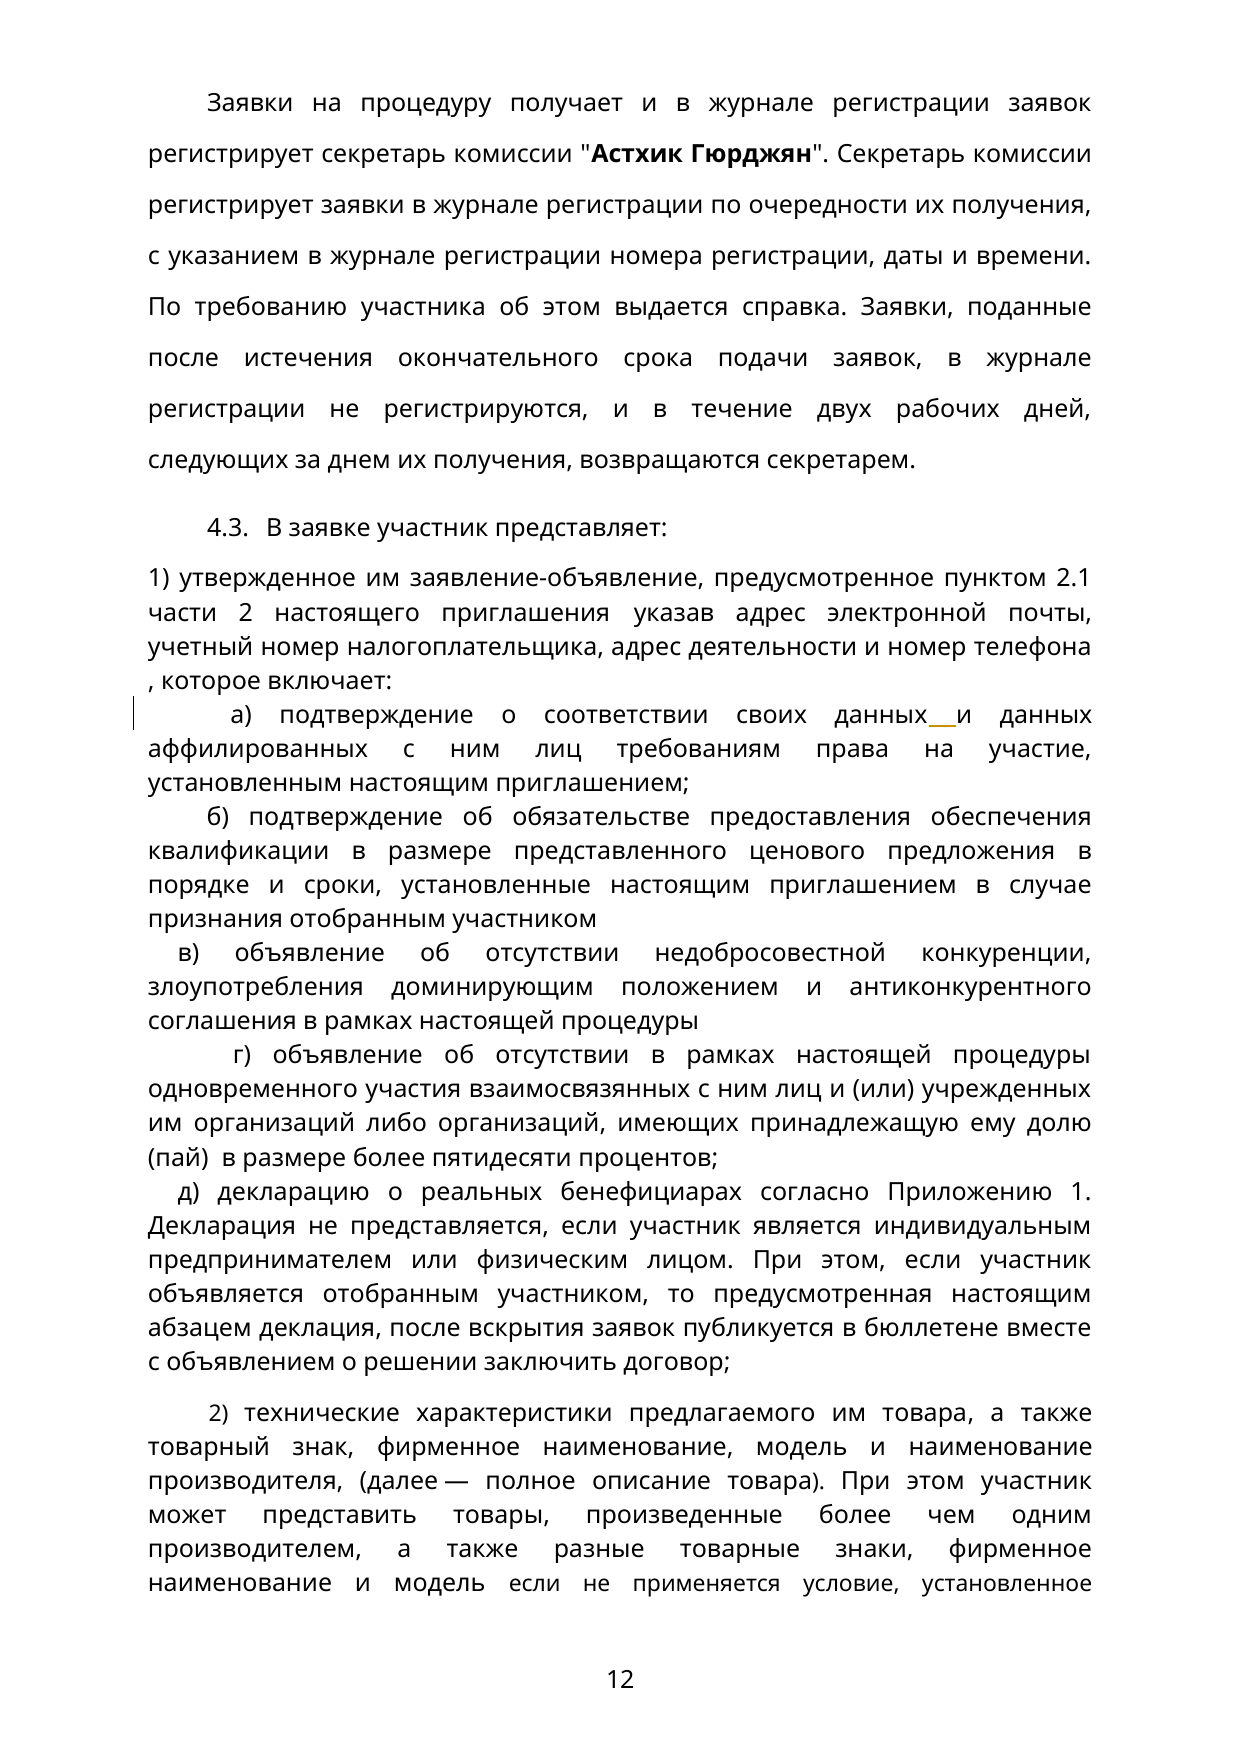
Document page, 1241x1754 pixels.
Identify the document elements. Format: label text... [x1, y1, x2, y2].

text г) объявление об отсутствии в рамках настоящей процедуры одновременного участия взаимосвязянных с ним лиц и (или) учрежденных им организаций либо организаций, имеющих принадлежащую ему долю (пай) в размере более пятидесяти процентов; [148, 1037, 1092, 1173]
text а) подтверждение о соответствии своих данныхи данных аффилированных с ним лиц требованиям права на участие, установленным настоящим приглашением; [148, 696, 1092, 798]
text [148, 1394, 1092, 1599]
text Заявки на процедуру получает и в журнале регистрации заявок регистрирует секретарь комиссии "Астхик Гюрджян". Секретарь комиссии регистрирует заявки в журнале регистрации по очередности их получения, с указанием в журнале регистрации номера регистрации, даты и времени. По требованию участника об этом выдается справка. Заявки, поданные после истечения окончательного срока подачи заявок, в журнале регистрации не регистрируются, и в течение двух рабочих дней, следующих за днем их получения, возвращаются секретарем. [148, 84, 1092, 476]
text 1) утвержденное им заявление-объявление, предусмотренное пунктом 2.1 части 2 настоящего приглашения указав адрес электронной почты, учетный номер налогоплательщика, адрес деятельности и номер телефона , которое включает: [148, 560, 1092, 696]
text д) декларацию о реальных бенефициарах согласно Приложению 1. Декларация не представляется, если участник является индивидуальным предпринимателем или физическим лицом. При этом, если участник объявляется отобранным участником, то предусмотренная настоящим абзацем деклация, после вскрытия заявок публикуется в бюллетене вместе с объявлением о решении заключить договор; [148, 1173, 1092, 1378]
text б) подтверждение об обязательстве предоставления обеспечения квалификации в размере представленного ценового предложения в порядке и сроки, установленные настоящим приглашением в случае признания отобранным участником [148, 798, 1092, 935]
text 4.3. В заявке участник представляет: [148, 509, 1092, 543]
text в) объявление об отсутствии недобросовестной конкуренции, злоупотребления доминирующим положением и антиконкурентного соглашения в рамках настоящей процедуры [148, 935, 1092, 1037]
